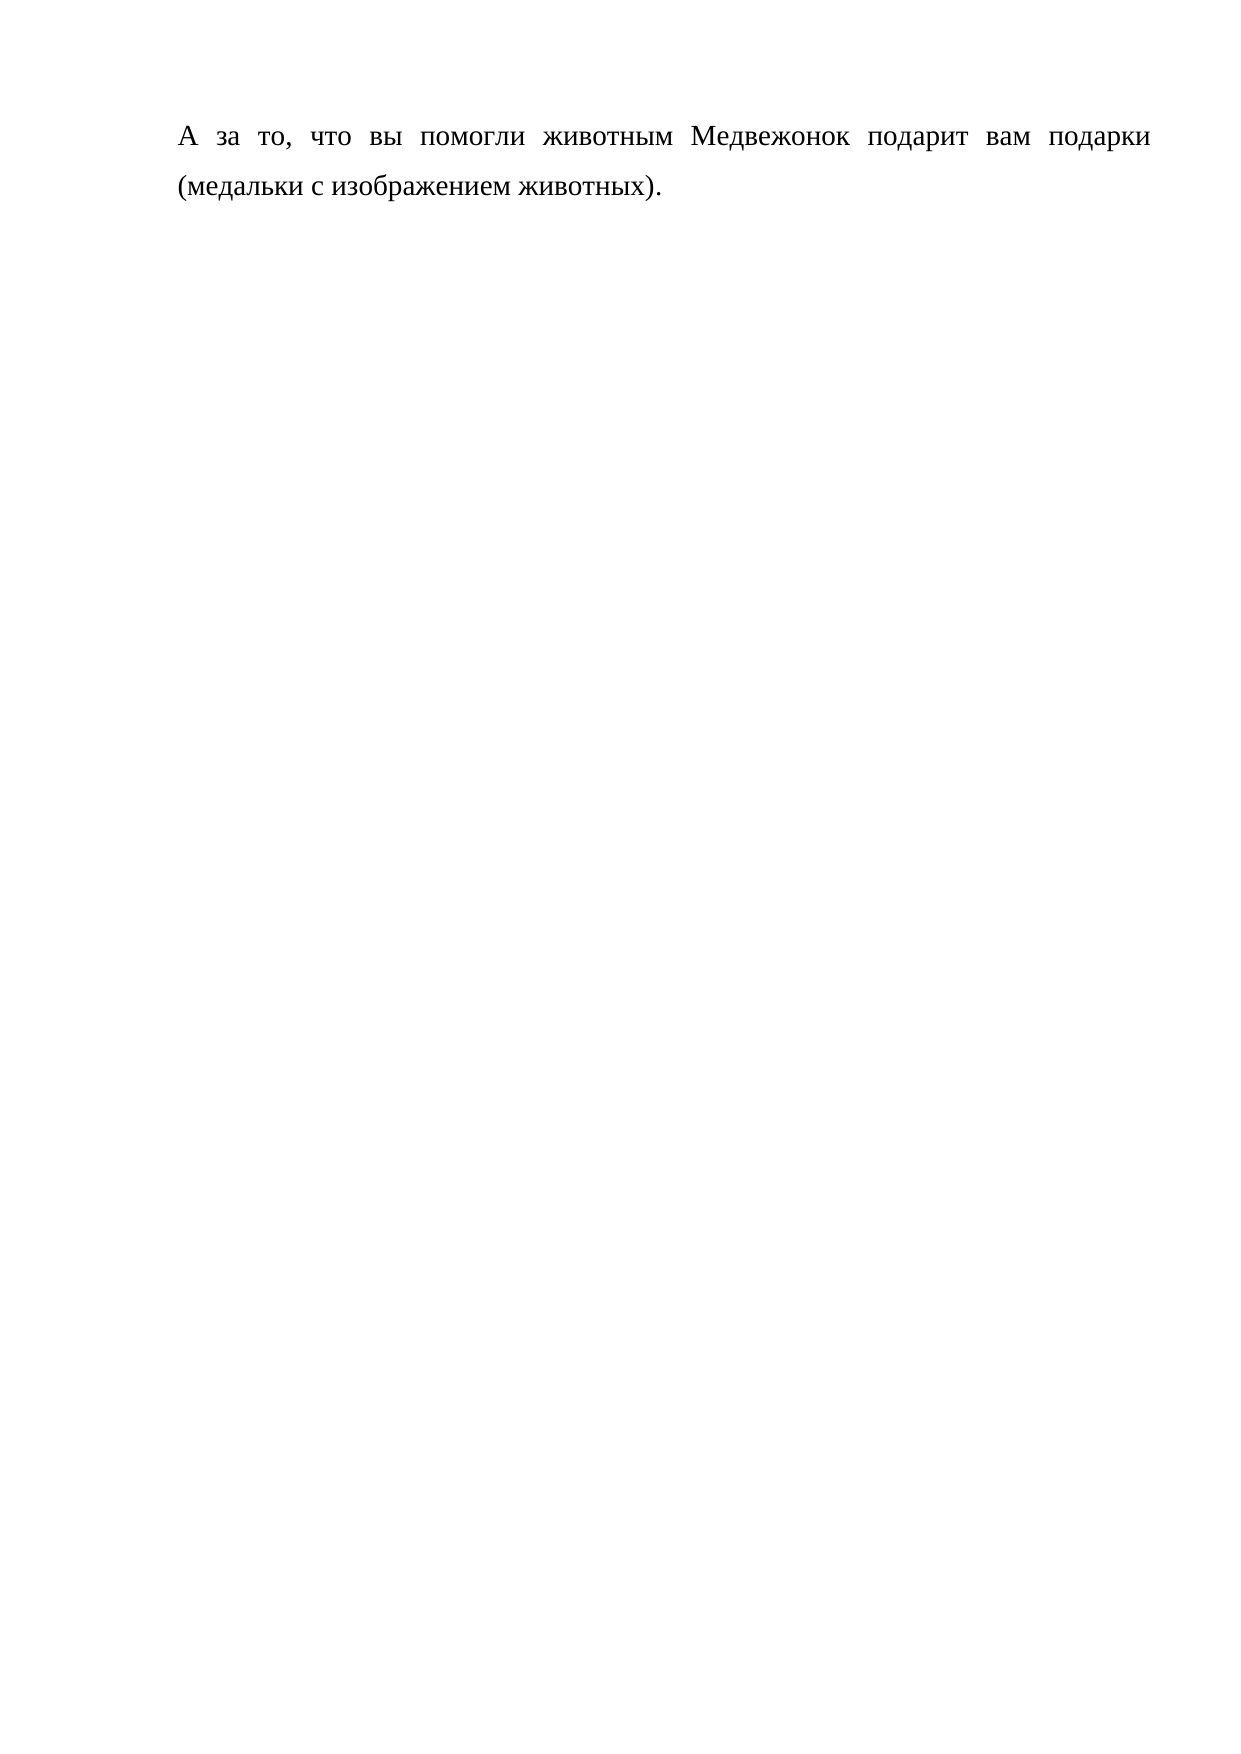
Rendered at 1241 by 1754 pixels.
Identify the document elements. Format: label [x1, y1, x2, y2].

text [177, 118, 1152, 202]
